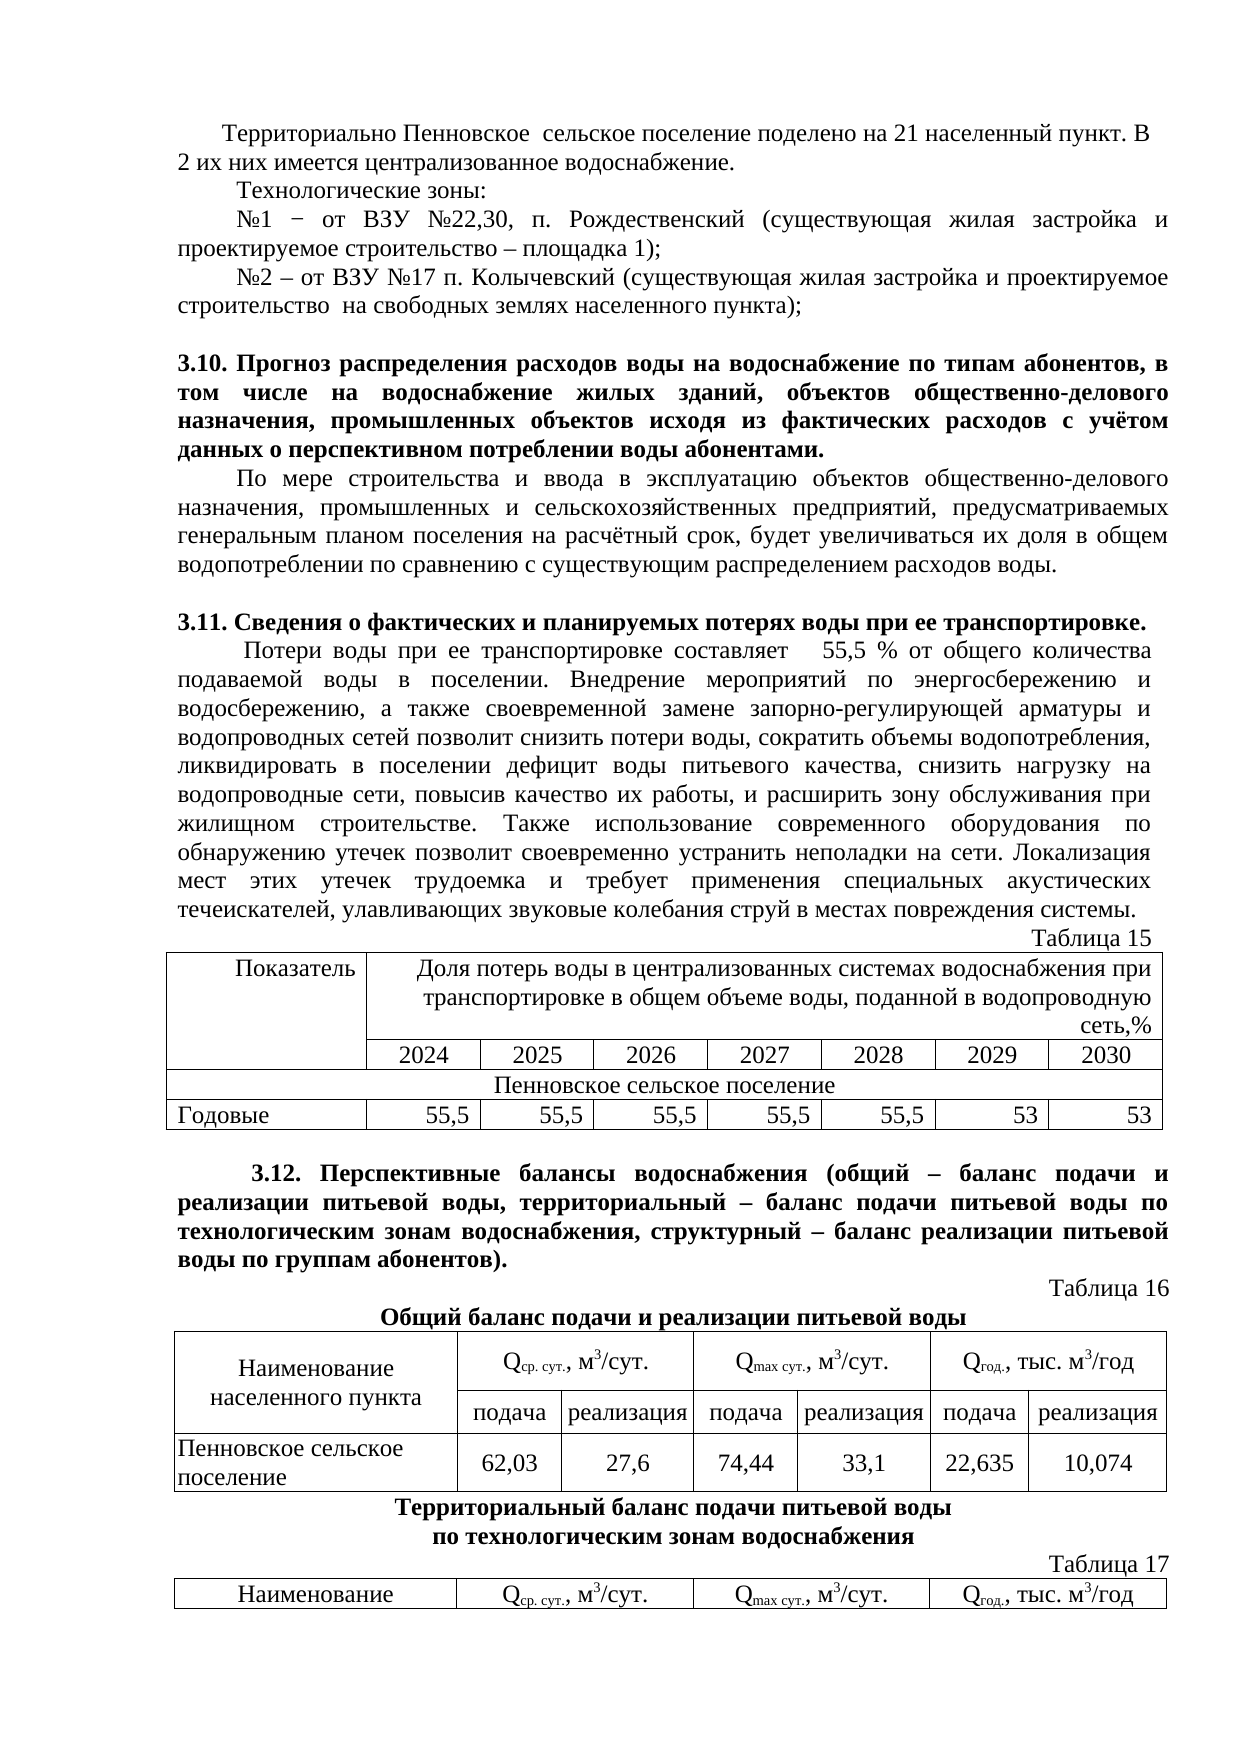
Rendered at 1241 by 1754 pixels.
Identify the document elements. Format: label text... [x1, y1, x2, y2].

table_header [175, 1579, 456, 1608]
table_cell Пенновское сельское поселение [167, 1070, 1162, 1099]
table_cell 2026 [594, 1040, 707, 1069]
table_header Qср. сут., м3/сут. [458, 1332, 693, 1389]
text Технологические зоны: [177, 176, 1169, 204]
table_cell 2024 [367, 1040, 480, 1069]
text Территориальный баланс подачи питьевой воды по технологическим зонам водоснабжения [177, 1492, 1169, 1549]
table_cell 2025 [481, 1040, 593, 1069]
table_cell 22,635 [931, 1434, 1028, 1491]
table_cell 2029 [936, 1040, 1048, 1069]
table_cell 33,1 [798, 1434, 930, 1491]
text Таблица 16 [177, 1273, 1169, 1302]
table_cell Пенновское сельское поселение [175, 1434, 457, 1491]
table_header Qср. сут., м3/сут. [457, 1579, 693, 1608]
table_header Qгод., тыс. м3/год [931, 1332, 1166, 1389]
table_header Показатель [167, 953, 366, 1069]
text 3.11. Сведения о фактических и планируемых потерях воды при ее транспортировке. [177, 607, 1152, 636]
table_cell 2030 [1049, 1040, 1162, 1069]
table_cell реализация [562, 1391, 693, 1432]
table_cell 55,5 [481, 1100, 593, 1128]
table_cell 53 [1049, 1100, 1162, 1128]
text Территориально Пенновское сельское поселение поделено на 21 населенный пункт. В 2 их них имеется централизованное водоснабжение. [177, 118, 1152, 176]
table_cell 74,44 [694, 1434, 797, 1491]
text По мере строительства и ввода в эксплуатацию объектов общественно-делового назначения, промышленных и сельскохозяйственных предприятий, предусматриваемых генеральным планом поселения на расчётный срок, будет увеличиваться их доля в общем водопотреблении по сравнению с существующим распределением расходов воды. [177, 463, 1169, 578]
table_cell подача [931, 1391, 1028, 1432]
table_cell Годовые [167, 1100, 366, 1128]
table_cell реализация [798, 1391, 930, 1432]
table_cell 55,5 [708, 1100, 821, 1128]
table_header Qгод., тыс. м3/год [930, 1579, 1166, 1608]
table_cell реализация [1029, 1391, 1166, 1432]
table_header Доля потерь воды в централизованных системах водоснабжения при транспортировке в общем объеме воды, поданной в водопроводную сеть,% [367, 953, 1162, 1039]
text Таблица 15 [177, 923, 1152, 952]
table_cell подача [458, 1391, 561, 1432]
table_cell 55,5 [594, 1100, 707, 1128]
table_cell 2028 [822, 1040, 935, 1069]
text №2 – от ВЗУ №17 п. Колычевский (существующая жилая застройка и проектируемое строительство на свободных землях населенного пункта); [177, 262, 1169, 319]
table_cell 53 [936, 1100, 1048, 1128]
table_cell 62,03 [458, 1434, 561, 1491]
table_header Наименование населенного пункта [175, 1332, 457, 1432]
text 3.12. Перспективные балансы водоснабжения (общий – баланс подачи и реализации питьевой воды, территориальный – баланс подачи питьевой воды по технологическим зонам водоснабжения, структурный – баланс реализации питьевой воды по группам абонентов). [177, 1158, 1169, 1273]
table_cell 2027 [708, 1040, 821, 1069]
table_cell 10,074 [1029, 1434, 1166, 1491]
table_cell 55,5 [367, 1100, 480, 1128]
table_header Qmax сут., м3/сут. [694, 1579, 929, 1608]
table_header Qmax сут., м3/сут. [694, 1332, 930, 1389]
text Потери воды при ее транспортировке составляет 55,5 % от общего количества подаваемой воды в поселении. Внедрение мероприятий по энергосбережению и водосбережению, а также своевременной замене запорно-регулирующей арматуры и водопроводных сетей позволит снизить потери воды, сократить объемы водопотребления, ликвидировать в поселении дефицит воды питьевого качества, снизить нагрузку на водопроводные сети, повысив качество их работы, и расширить зону обслуживания при жилищном строительстве. Также использование современного оборудования по обнаружению утечек позволит своевременно устранить неполадки на сети. Локализация мест этих утечек трудоемка и требует применения специальных акустических течеискателей, улавливающих звуковые колебания струй в местах повреждения системы. [177, 636, 1152, 923]
text Общий баланс подачи и реализации питьевой воды [177, 1302, 1169, 1331]
text 3.10. Прогноз распределения расходов воды на водоснабжение по типам абонентов, в том числе на водоснабжение жилых зданий, объектов общественно-делового назначения, промышленных объектов исходя из фактических расходов с учётом данных о перспективном потреблении воды абонентами. [177, 348, 1169, 463]
table_cell 27,6 [562, 1434, 693, 1491]
table_cell подача [694, 1391, 797, 1432]
text Таблица 17 [177, 1549, 1169, 1578]
table_cell 55,5 [822, 1100, 935, 1128]
text №1 − от ВЗУ №22,30, п. Рождественский (существующая жилая застройка и проектируемое строительство – площадка 1); [177, 204, 1169, 262]
